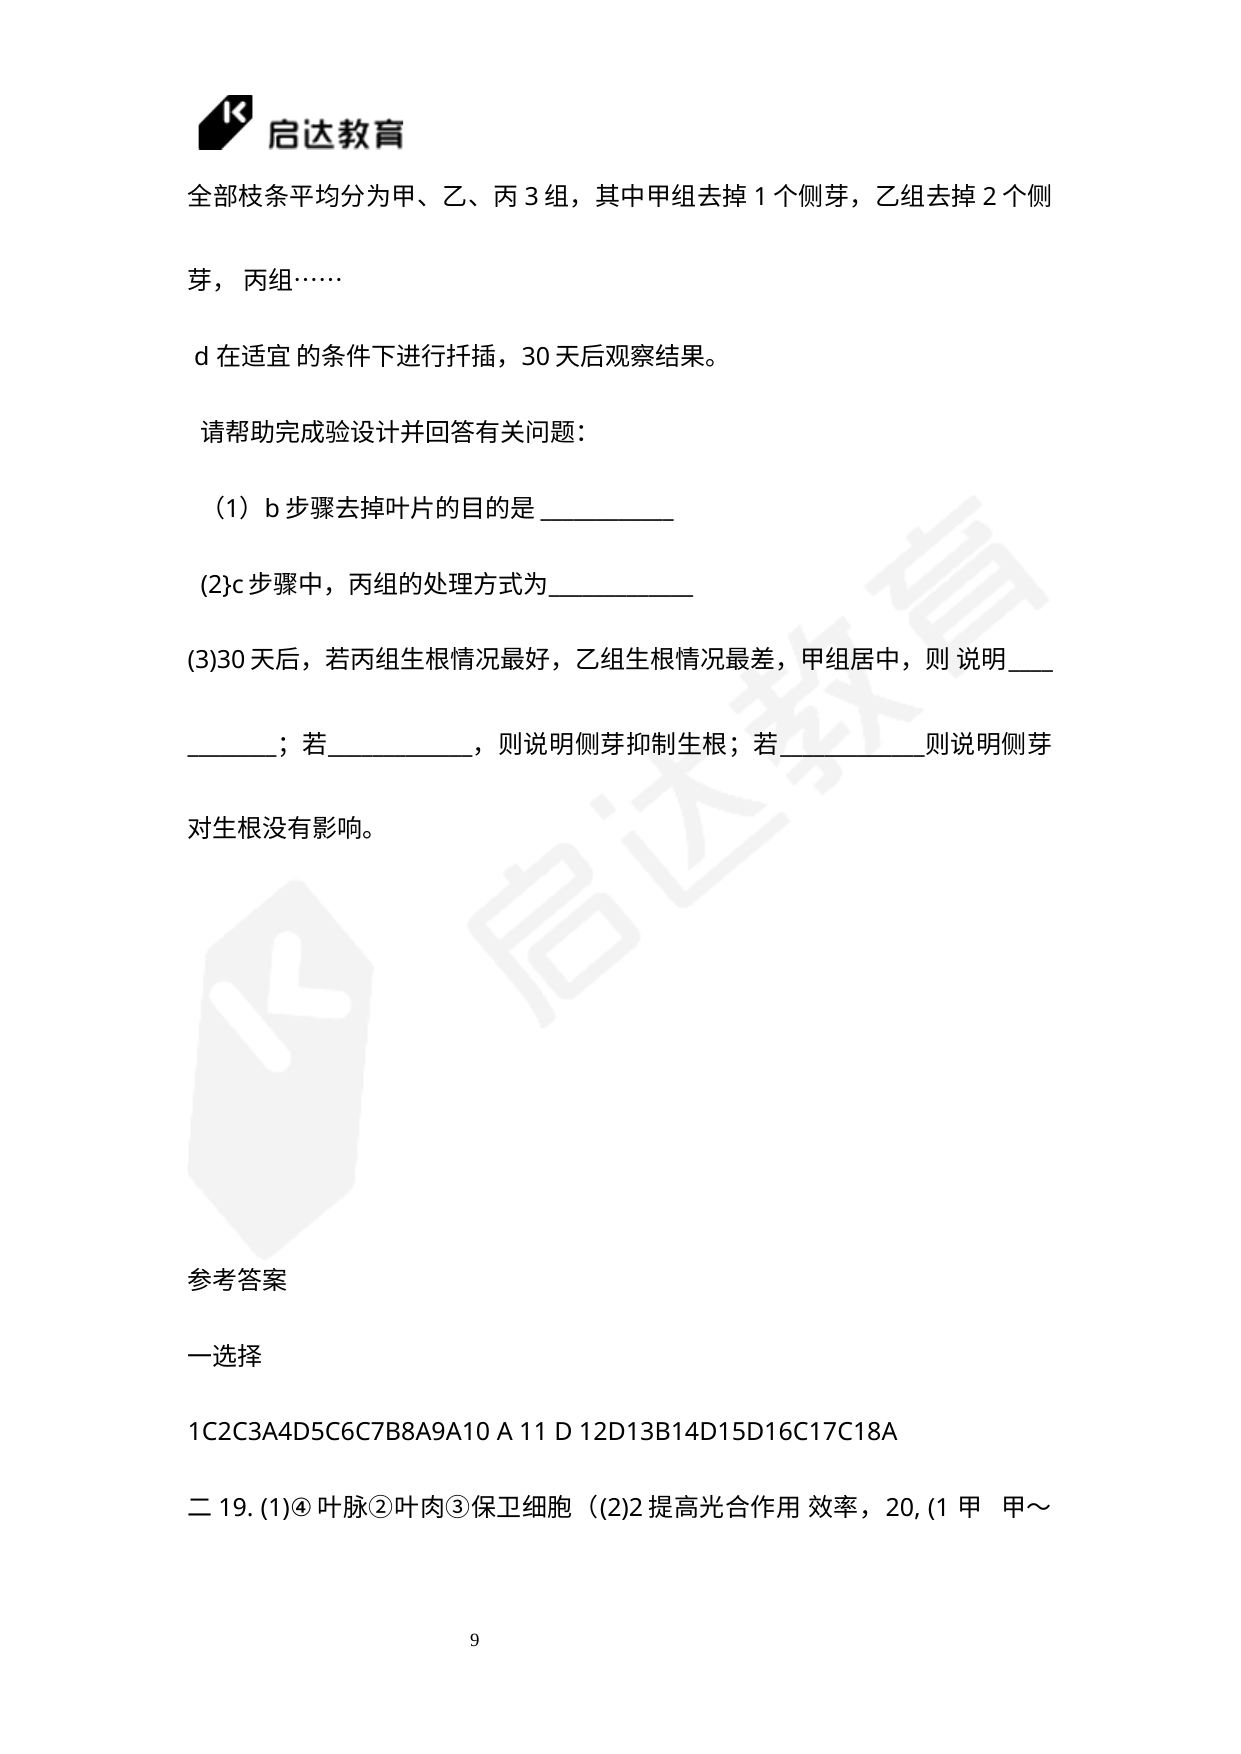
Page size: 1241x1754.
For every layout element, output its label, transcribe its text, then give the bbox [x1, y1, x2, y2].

text (3)30天后，若丙组生根情况最好，乙组生根情况最差，甲组居中，则 说明____________；若_____________，则说明侧芽抑制生根；若_____________则说明侧芽对生根没有影响。 [187, 626, 1053, 859]
picture [198, 95, 404, 150]
text 二19. (1)④叶脉②叶肉③保卫细胞（(2)2提高光合作用 效率，20, (1 甲 甲～乙～丙（(2）下降（(3）单向流动、逐级递减(4)呼吸作用 [187, 1473, 1053, 1538]
text a.剪取含有2个茎节、2个侧芽的新鲜葡萄枝条若干，上方切口为水平,下方切口 为倾斜。b， 从叶柄处去掉上方茎节的部分叶片和下方茎节的全部叶片c将全部枝条平均分为甲、乙、丙3组，其中甲组去掉1个侧芽，乙组去掉2个侧芽， 丙组…… [187, 162, 1053, 311]
text d 在适宜 的条件下进行扦插，30天后观察结果。 [187, 322, 1053, 387]
text 请帮助完成验设计并回答有关问题： [187, 398, 1053, 463]
text (2}c步骤中，丙组的处理方式为_____________ [187, 550, 1053, 615]
text （1）b步骤去掉叶片的目的是 ____________ [187, 474, 1053, 539]
text 参考答案 [187, 1246, 1053, 1311]
text 1C2C3A4D5C6C7B8A9A10 A 11 D 12D13B14D15D16C17C18A [187, 1398, 1053, 1463]
text 一选择 [187, 1322, 1053, 1387]
